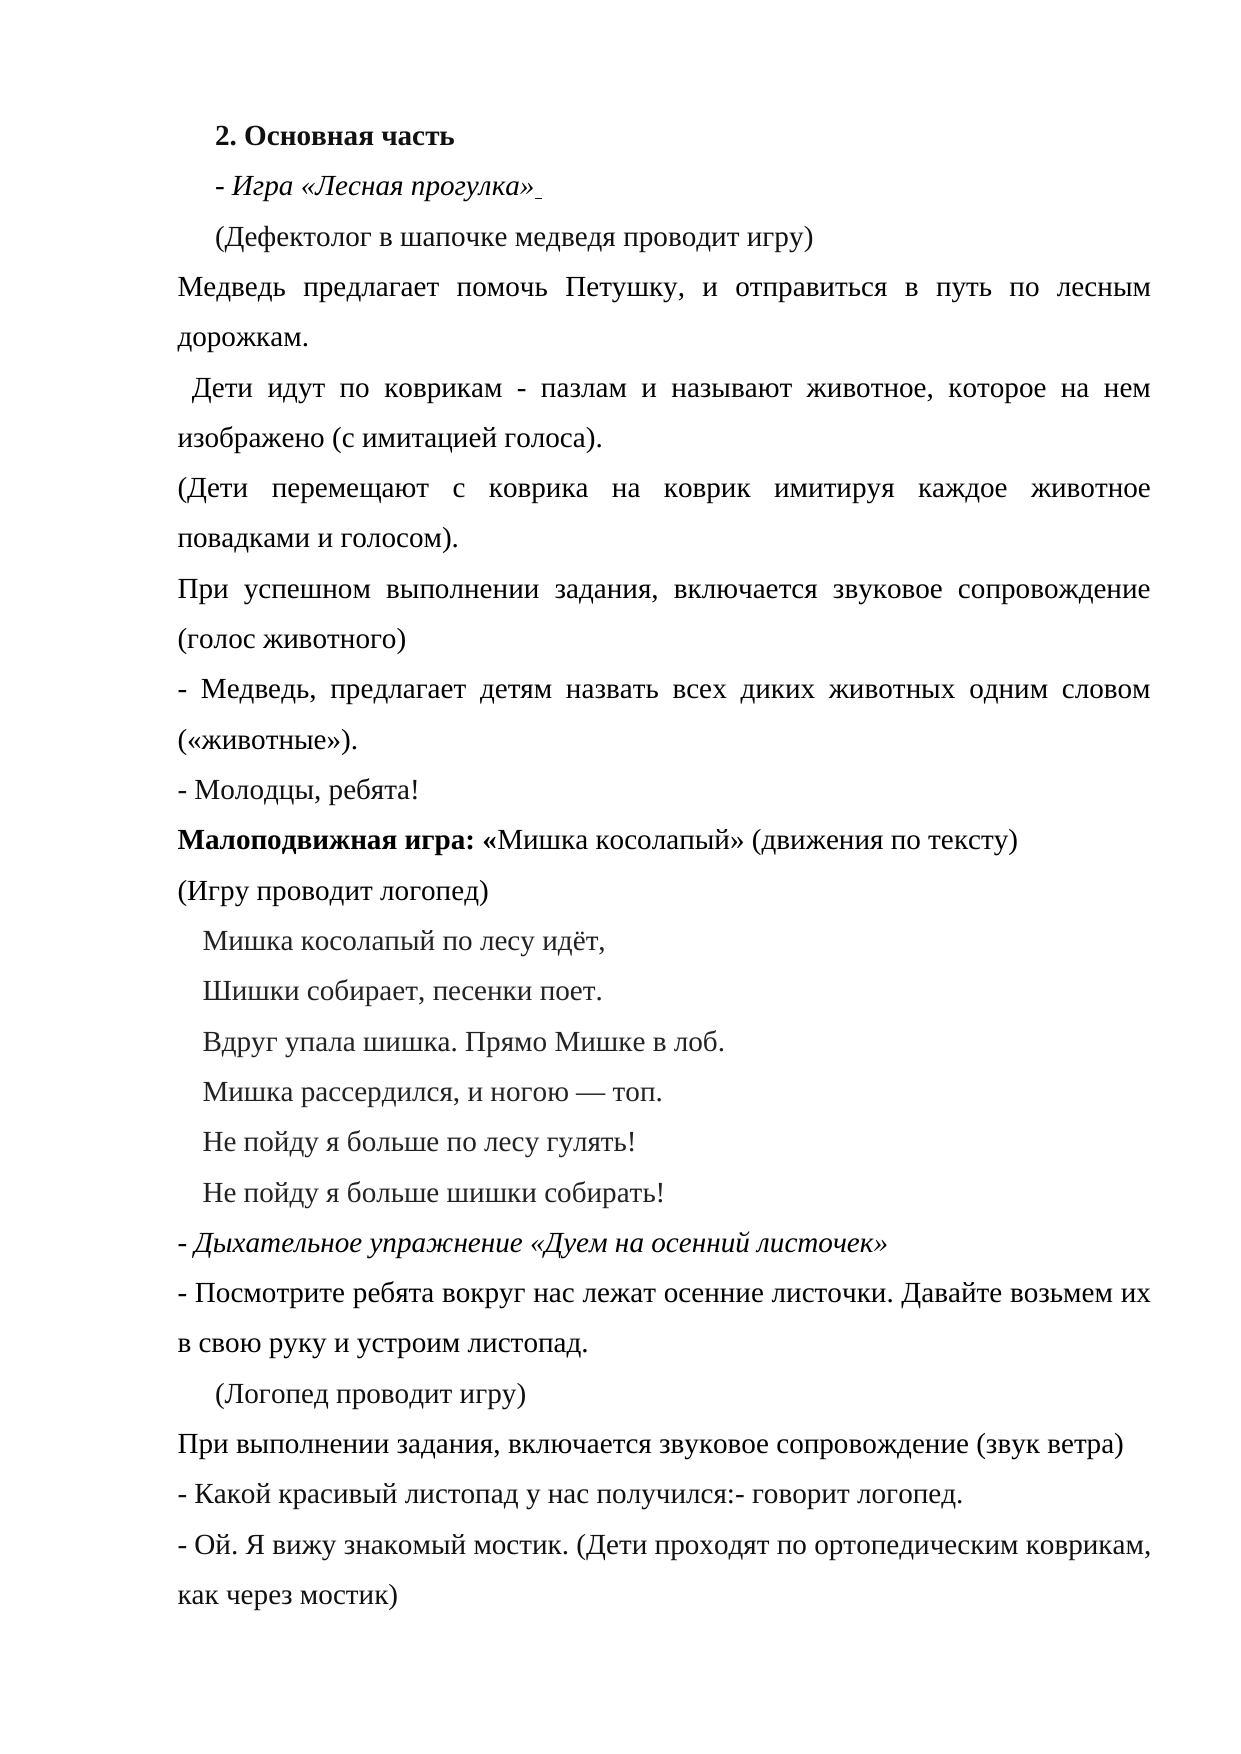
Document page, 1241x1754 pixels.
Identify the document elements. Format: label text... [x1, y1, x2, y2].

text (Дети перемещают с коврика на коврик имитируя каждое животное повадками и голосом). [177, 470, 1152, 554]
text - Игра «Лесная прогулка» [177, 168, 1152, 202]
text - Какой красивый листопад у нас получился:- говорит логопед. [177, 1477, 1152, 1510]
text (Дефектолог в шапочке медведя проводит игру) [177, 219, 1152, 252]
text Дети идут по коврикам - пазлам и называют животное, которое на нем изображено (с имитацией голоса). [177, 370, 1152, 453]
text Малоподвижная игра: «Мишка косолапый» (движения по тексту) [177, 822, 1152, 856]
text - Ой. Я вижу знакомый мостик. (Дети проходят по ортопедическим коврикам, как через мостик) [177, 1527, 1152, 1611]
text 2. Основная часть [177, 118, 1152, 152]
text - Медведь, предлагает детям назвать всех диких животных одним словом («животные»). [177, 672, 1152, 755]
text - Молодцы, ребята! [177, 772, 1152, 806]
text - Дыхательное упражнение «Дуем на осенний листочек» [177, 1225, 1152, 1258]
text - Посмотрите ребята вокруг нас лежат осенние листочки. Давайте возьмем их в свою руку и устроим листопад. [177, 1275, 1152, 1359]
text Мишка косолапый по лесу идёт, Шишки собирает, песенки поет. [202, 923, 1152, 1007]
text При выполнении задания, включается звуковое сопровождение (звук ветра) [177, 1426, 1152, 1460]
text При успешном выполнении задания, включается звуковое сопровождение (голос животного) [177, 571, 1152, 655]
text Медведь предлагает помочь Петушку, и отправиться в путь по лесным дорожкам. [177, 269, 1152, 353]
text Не пойду я больше по лесу гулять! Не пойду я больше шишки собирать! [202, 1124, 1152, 1208]
text Вдруг упала шишка. Прямо Мишке в лоб. Мишка рассердился, и ногою — топ. [202, 1024, 1152, 1108]
text (Игру проводит логопед) [177, 873, 1152, 906]
text (Логопед проводит игру) [177, 1376, 1152, 1409]
